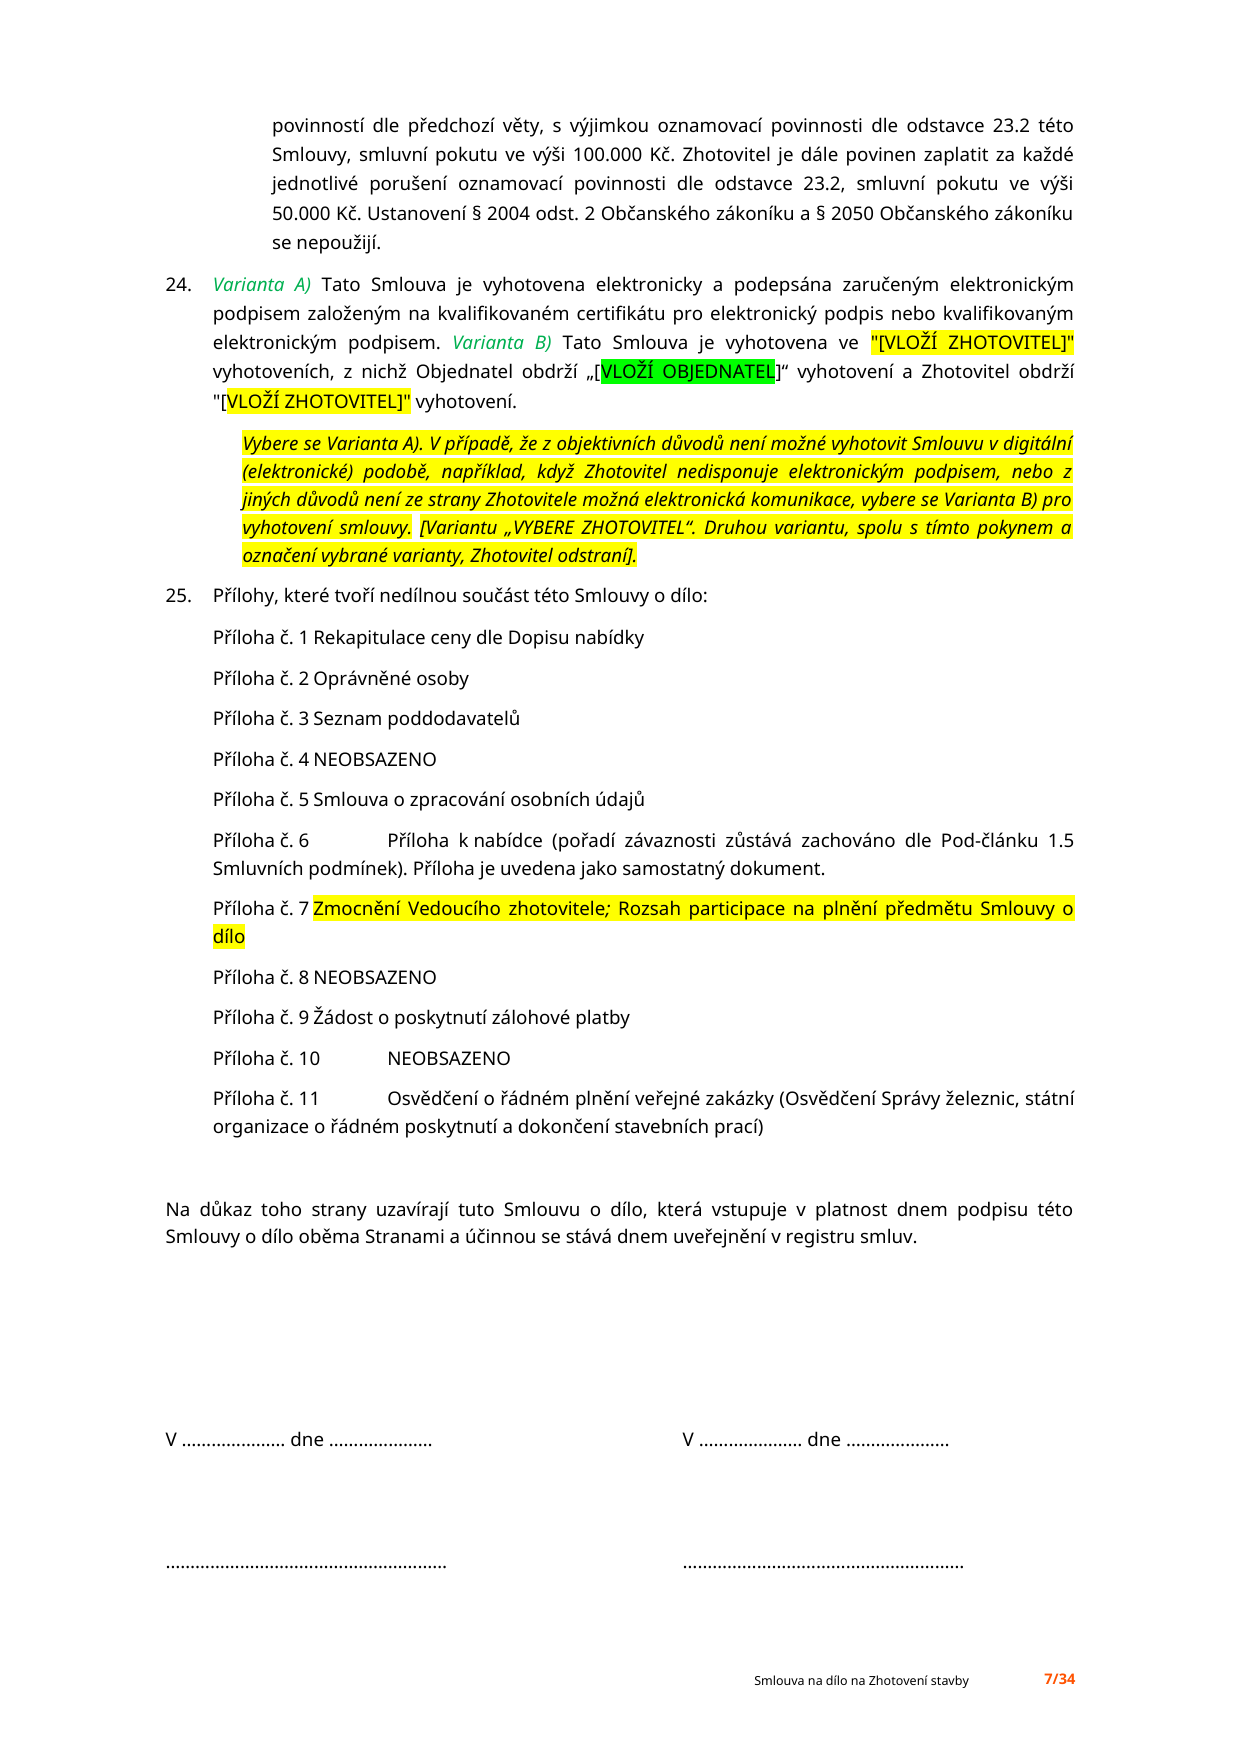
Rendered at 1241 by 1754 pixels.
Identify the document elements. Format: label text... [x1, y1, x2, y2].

text Příloha č. 11 Osvědčení o řádném plnění veřejné zakázky (Osvědčení Správy železnic, státní organizace o řádném poskytnutí a dokončení stavebních prací) [213, 1086, 1075, 1139]
text Příloha č. 5 Smlouva o zpracování osobních údajů [213, 786, 1075, 812]
text Příloha č. 4 NEOBSAZENO [213, 746, 1075, 771]
text Příloha č. 6 Příloha k nabídce (pořadí závaznosti zůstává zachováno dle Pod-článku 1.5 Smluvních podmínek). Příloha je uvedena jako samostatný dokument. [213, 827, 1075, 880]
text V ………………… dne ………………… V ………………… dne ………………… [165, 1426, 1075, 1452]
text Příloha č. 3 Seznam poddodavatelů [213, 705, 1075, 731]
text Příloha č. 1 Rekapitulace ceny dle Dopisu nabídky [213, 624, 1075, 650]
text ………………………………………………… ………………………………………………… [165, 1548, 1075, 1573]
list Vybere se Varianta A). V případě, že z objektivních důvodů není možné vyhotovit Smlouvu v digitální (elektronické) podobě, například, když Zhotovitel nedisponuje elektronickým podpisem, nebo z jiných důvodů není ze strany Zhotovitele možná elektronická komunikace, vybere se Varianta B) pro vyhotovení smlouvy. [Variantu „VYBERE ZHOTOVITEL“. Druhou variantu, spolu s tímto pokynem a označení vybrané varianty, Zhotovitel odstraní]. [242, 430, 1075, 567]
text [213, 112, 1075, 255]
text Příloha č. 8 NEOBSAZENO [213, 964, 1075, 989]
text Příloha č. 7 Zmocnění Vedoucího zhotovitele; Rozsah participace na plnění předmětu Smlouvy o dílo [213, 895, 1075, 949]
text Příloha č. 10 NEOBSAZENO [213, 1045, 1075, 1071]
text Příloha č. 2 Oprávněné osoby [213, 665, 1075, 690]
text Přílohy, které tvoří nedílnou součást této Smlouvy o dílo: [165, 582, 1075, 608]
text Příloha č. 9 Žádost o poskytnutí zálohové platby [213, 1004, 1075, 1030]
list Varianta A) Tato Smlouva je vyhotovena elektronicky a podepsána zaručeným elektronickým podpisem založeným na kvalifikovaném certifikátu pro elektronický podpis nebo kvalifikovaným elektronickým podpisem. Varianta B) Tato Smlouva je vyhotovena ve "[VLOŽÍ ZHOTOVITEL]" vyhotoveních, z nichž Objednatel obdrží „[VLOŽÍ OBJEDNATEL]“ vyhotovení a Zhotovitel obdrží "[VLOŽÍ ZHOTOVITEL]" vyhotovení. [165, 271, 1075, 414]
text Na důkaz toho strany uzavírají tuto Smlouvu o dílo, která vstupuje v platnost dnem podpisu této Smlouvy o dílo oběma Stranami a účinnou se stává dnem uveřejnění v registru smluv. [165, 1196, 1075, 1249]
